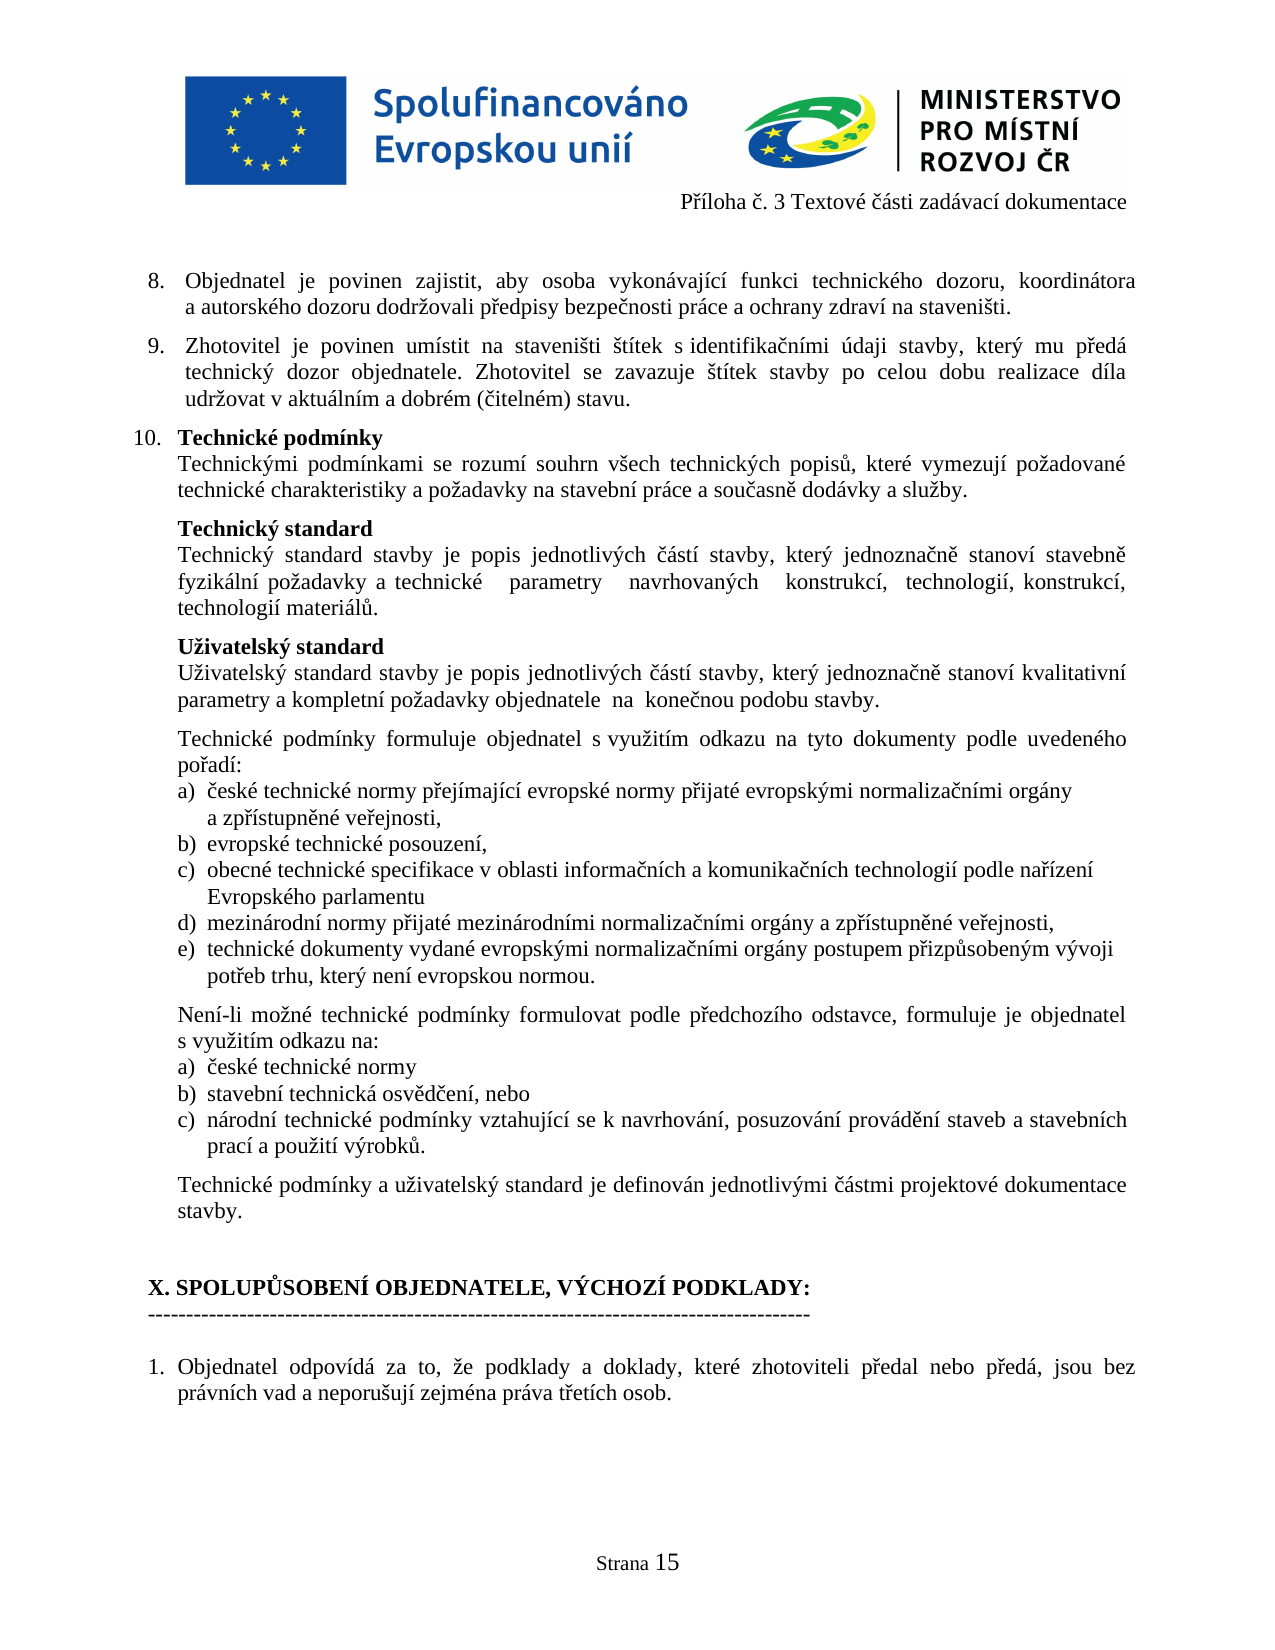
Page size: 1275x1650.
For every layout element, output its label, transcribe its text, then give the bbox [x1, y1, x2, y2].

list evropské technické posouzení, [177, 830, 1127, 856]
list stavební technická osvědčení, nebo [177, 1080, 1127, 1106]
list české technické normy přejímající evropské normy přijaté evropskými normalizačními orgány a zpřístupněné veřejnosti, [177, 777, 1127, 830]
list obecné technické specifikace v oblasti informačních a komunikačních technologií podle nařízení Evropského parlamentu [177, 856, 1127, 909]
list české technické normy [177, 1053, 1127, 1080]
text X. SPOLUPŮSOBENÍ OBJEDNATELE, VÝCHOZÍ PODKLADY: [148, 1274, 1137, 1300]
picture [182, 73, 1128, 188]
list mezinárodní normy přijaté mezinárodními normalizačními orgány a zpřístupněné veřejnosti, [177, 909, 1127, 935]
text Technický standard stavby je popis jednotlivých částí stavby, který jednoznačně stanoví stavebně fyzikální požadavky a technické parametry navrhovaných konstrukcí, technologií, konstrukcí, technologií materiálů. [177, 541, 1127, 621]
text Není-li možné technické podmínky formulovat podle předchozího odstavce, formuluje je objednatel s využitím odkazu na: [177, 1001, 1127, 1053]
list Technické podmínky [133, 423, 1127, 450]
text Technický standard [177, 515, 1127, 541]
text Uživatelský standard stavby je popis jednotlivých částí stavby, který jednoznačně stanoví kvalitativní parametry a kompletní požadavky objednatele na konečnou podobu stavby. [177, 659, 1127, 712]
list Objednatel je povinen zajistit, aby osoba vykonávající funkci technického dozoru, koordinátora a autorského dozoru dodržovali předpisy bezpečnosti práce a ochrany zdraví na staveništi. [148, 267, 1137, 319]
list národní technické podmínky vztahující se k navrhování, posuzování provádění staveb a stavebních prací a použití výrobků. [177, 1106, 1127, 1159]
text Uživatelský standard [177, 633, 1127, 659]
list Objednatel odpovídá za to, že podklady a doklady, které zhotoviteli předal nebo předá, jsou bez právních vad a neporušují zejména práva třetích osob. [148, 1353, 1137, 1406]
list Zhotovitel je povinen umístit na staveništi štítek s identifikačními údaji stavby, který mu předá technický dozor objednatele. Zhotovitel se zavazuje štítek stavby po celou dobu realizace díla udržovat v aktuálním a dobrém (čitelném) stavu. [148, 332, 1127, 411]
text --------------------------------------------------------------------------------------- [148, 1300, 1137, 1327]
list technické dokumenty vydané evropskými normalizačními orgány postupem přizpůsobeným vývoji potřeb trhu, který není evropskou normou. [177, 935, 1127, 988]
text Technické podmínky a uživatelský standard je definován jednotlivými částmi projektové dokumentace stavby. [177, 1171, 1127, 1224]
text Technické podmínky formuluje objednatel s využitím odkazu na tyto dokumenty podle uvedeného pořadí: [177, 724, 1127, 777]
text Technickými podmínkami se rozumí souhrn všech technických popisů, které vymezují požadované technické charakteristiky a požadavky na stavební práce a současně dodávky a služby. [177, 450, 1127, 503]
